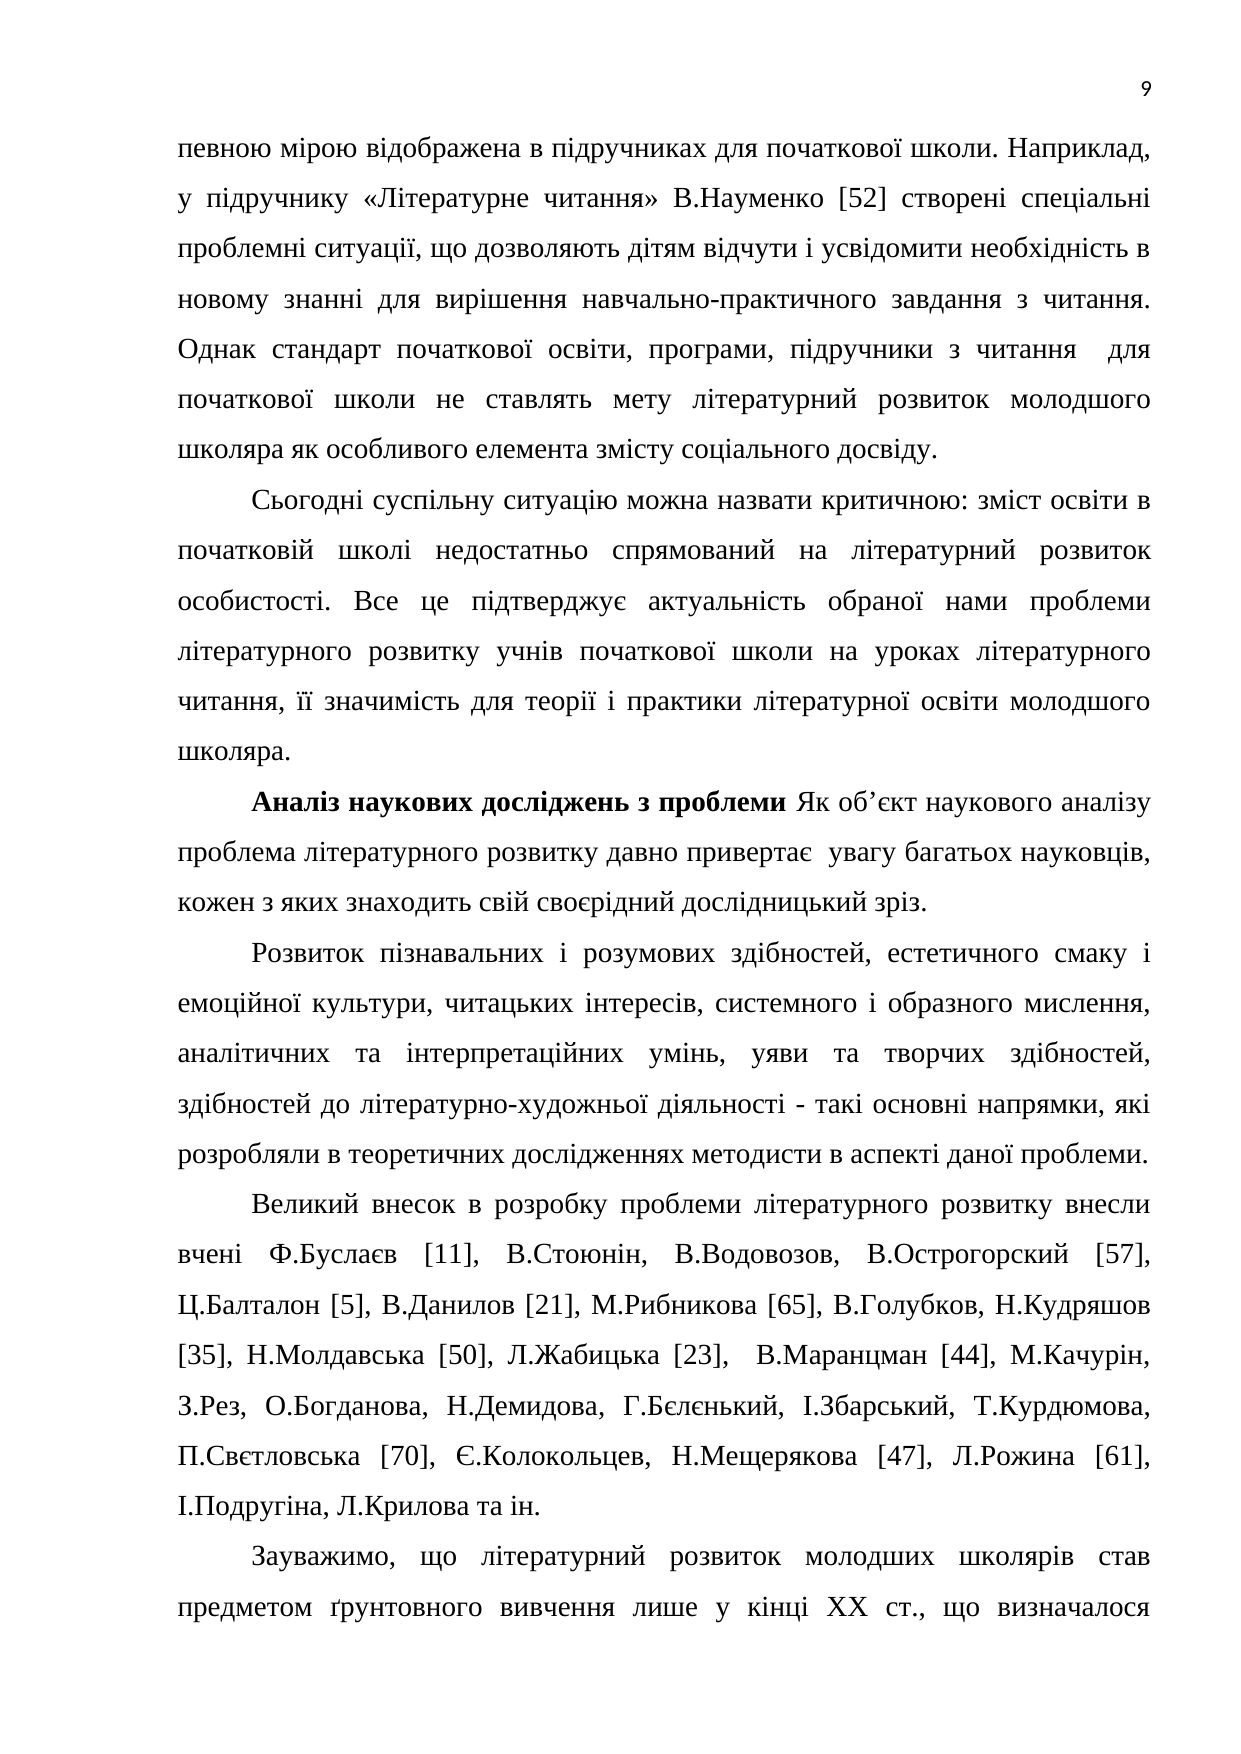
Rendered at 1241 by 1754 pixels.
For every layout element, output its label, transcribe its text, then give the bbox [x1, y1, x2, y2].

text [177, 1538, 1152, 1622]
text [177, 130, 1152, 465]
text Розвиток пізнавальних і розумових здібностей, естетичного смаку і емоційної культури, читацьких інтересів, системного і образного мислення, аналітичних та інтерпретаційних умінь, уяви та творчих здібностей, здібностей до літературно-художньої діяльності - такі основні напрямки, які розробляли в теоретичних дослідженнях методисти в аспекті даної проблеми. [177, 935, 1152, 1169]
text Аналіз наукових досліджень з проблеми Як об’єкт наукового аналізу проблема літературного розвитку давно привертає увагу багатьох науковців, кожен з яких знаходить свій своєрідний дослідницький зріз. [177, 784, 1152, 918]
text Сьогодні суспільну ситуацію можна назвати критичною: зміст освіти в початковій школі недостатньо спрямований на літературний розвиток особистості. Все це підтверджує актуальність обраної нами проблеми літературного розвитку учнів початкової школи на уроках літературного читання, її значимість для теорії і практики літературної освіти молодшого школяра. [177, 482, 1152, 767]
text Великий внесок в розробку проблеми літературного розвитку внесли вчені Ф.Буслаєв [11], В.Стоюнін, В.Водовозов, В.Острогорский [57], Ц.Балталон [5], В.Данилов [21], М.Рибникова [65], В.Голубков, Н.Кудряшов [35], Н.Молдавська [50], Л.Жабицька [23], В.Маранцман [44], М.Качурін, З.Рез, О.Богданова, Н.Демидова, Г.Бєлєнький, І.Збарський, Т.Курдюмова, П.Свєтловська [70], Є.Колокольцев, Н.Мещерякова [47], Л.Рожина [61], І.Подругіна, Л.Крилова та ін. [177, 1186, 1152, 1522]
